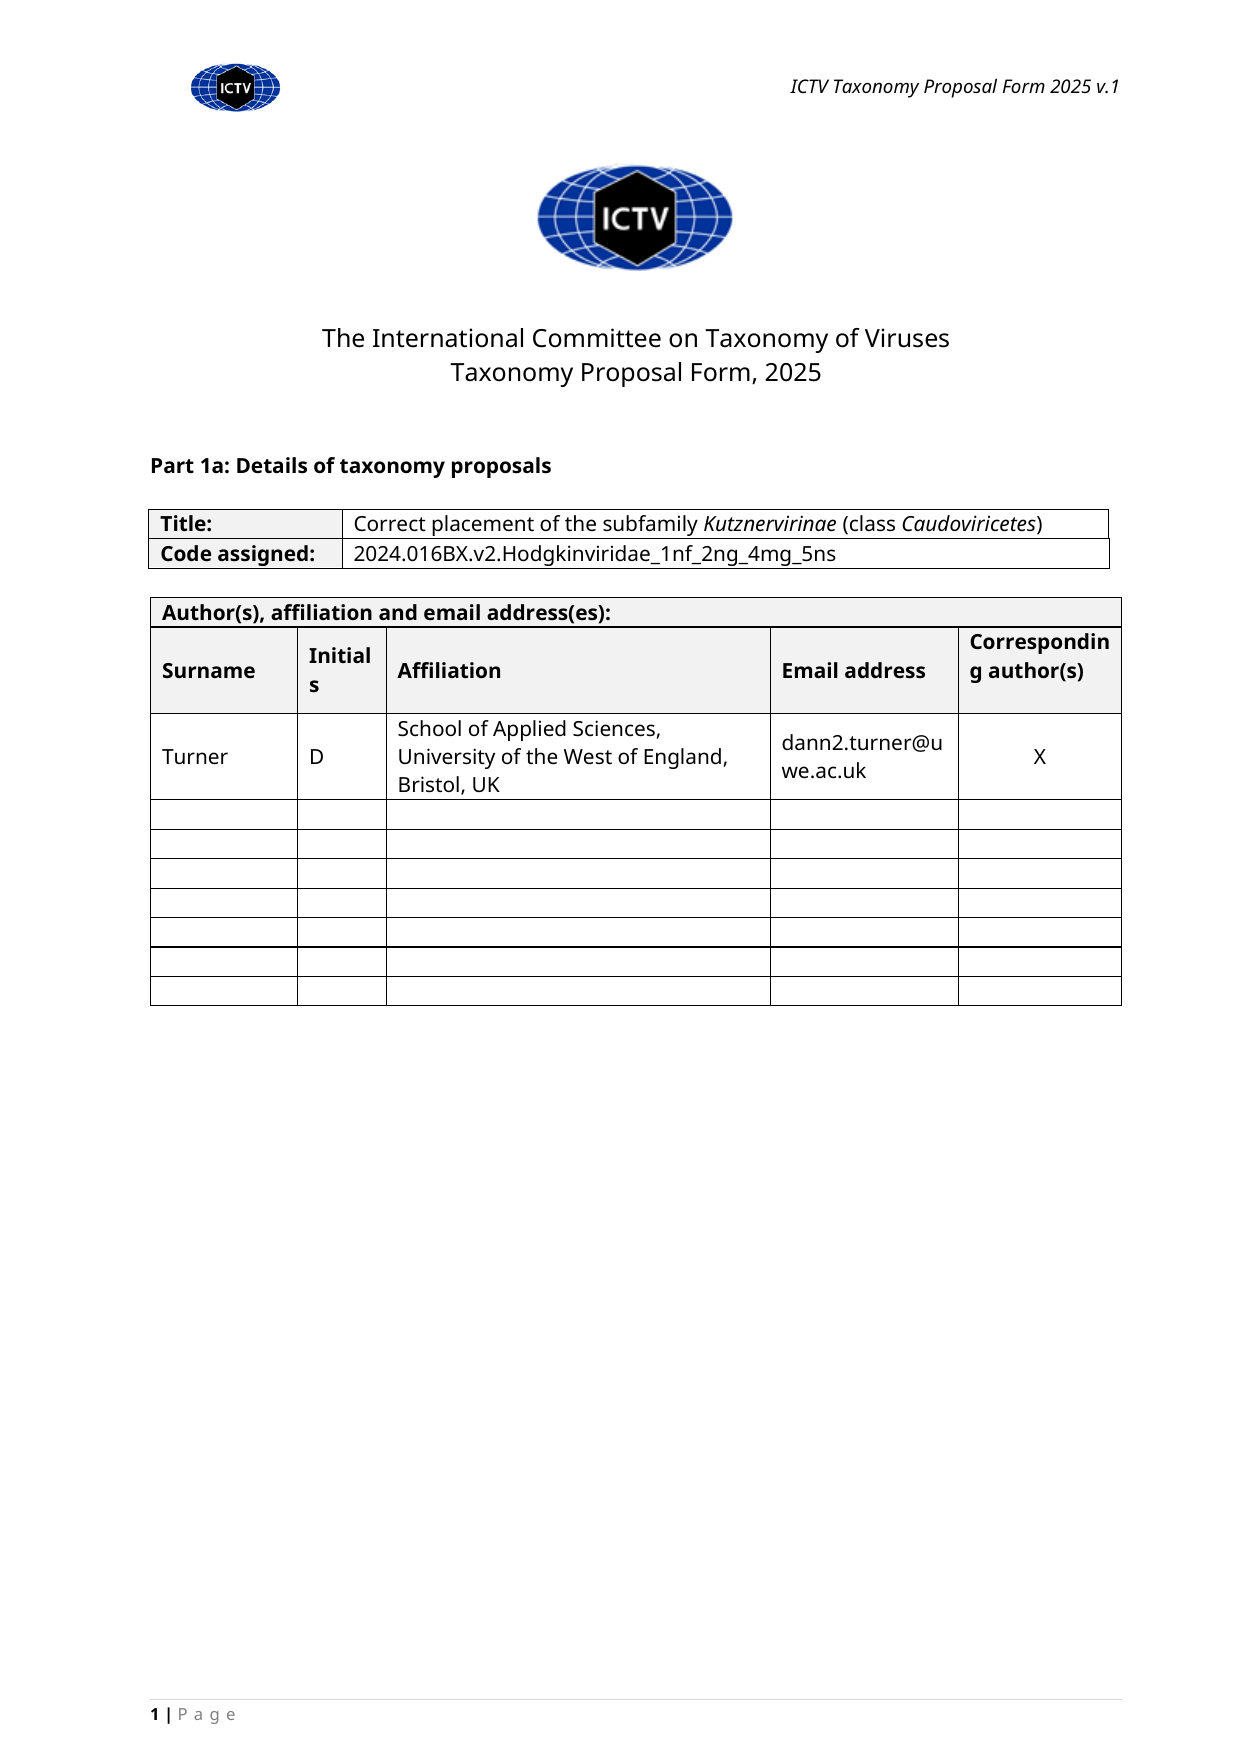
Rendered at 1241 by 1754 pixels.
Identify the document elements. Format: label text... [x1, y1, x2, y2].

table_cell [151, 889, 297, 917]
table_cell [959, 948, 1121, 976]
table_cell X [959, 714, 1121, 799]
table_cell [959, 830, 1121, 858]
table_cell [151, 918, 297, 946]
table_cell Surname [151, 628, 297, 713]
table_cell [959, 918, 1121, 946]
table_cell [771, 889, 958, 917]
table_cell [387, 977, 770, 1005]
table_cell [298, 918, 386, 946]
table_cell [387, 830, 770, 858]
table_cell [151, 859, 297, 887]
table_cell [959, 800, 1121, 828]
table_cell [151, 948, 297, 976]
table_cell 2024.016BX.v2.Hodgkinviridae_1nf_2ng_4mg_5ns [343, 539, 1109, 567]
table_cell Initials [298, 628, 386, 713]
table_cell [771, 918, 958, 946]
table_cell [771, 948, 958, 976]
picture [190, 56, 282, 113]
table_header Author(s), affiliation and email address(es): [151, 598, 1121, 626]
table_cell [959, 977, 1121, 1005]
text The International Committee on Taxonomy of Viruses [150, 321, 1122, 355]
table_cell [151, 800, 297, 828]
text Taxonomy Proposal Form, 2025 [150, 355, 1122, 389]
table_cell Affiliation [387, 628, 770, 713]
table_cell [387, 859, 770, 887]
table_cell Turner [151, 714, 297, 799]
picture [535, 150, 737, 274]
table_cell [771, 859, 958, 887]
table_cell [771, 830, 958, 858]
table_cell Corresponding author(s) [959, 628, 1121, 713]
table_header Title: [149, 510, 342, 538]
table_header Correct placement of the subfamily Kutznervirinae (class Caudoviricetes) [343, 510, 1108, 538]
table_cell [298, 889, 386, 917]
table_cell D [298, 714, 386, 799]
table_cell [959, 859, 1121, 887]
table_cell [387, 918, 770, 946]
table_cell [771, 800, 958, 828]
table_cell Code assigned: [149, 539, 342, 567]
table_cell [298, 800, 386, 828]
table_cell [387, 948, 770, 976]
table_cell [298, 977, 386, 1005]
table_cell [151, 830, 297, 858]
table_cell [298, 859, 386, 887]
text Part 1a: Details of taxonomy proposals [150, 452, 1122, 480]
table_cell [387, 800, 770, 828]
table_cell Email address [771, 628, 958, 713]
table_cell [298, 948, 386, 976]
table_cell School of Applied Sciences, University of the West of England, Bristol, UK [387, 714, 770, 799]
table_cell [387, 889, 770, 917]
table_cell [298, 830, 386, 858]
table_cell [771, 977, 958, 1005]
table_cell [151, 977, 297, 1005]
table_cell [959, 889, 1121, 917]
table_cell dann2.turner@uwe.ac.uk [771, 714, 958, 799]
